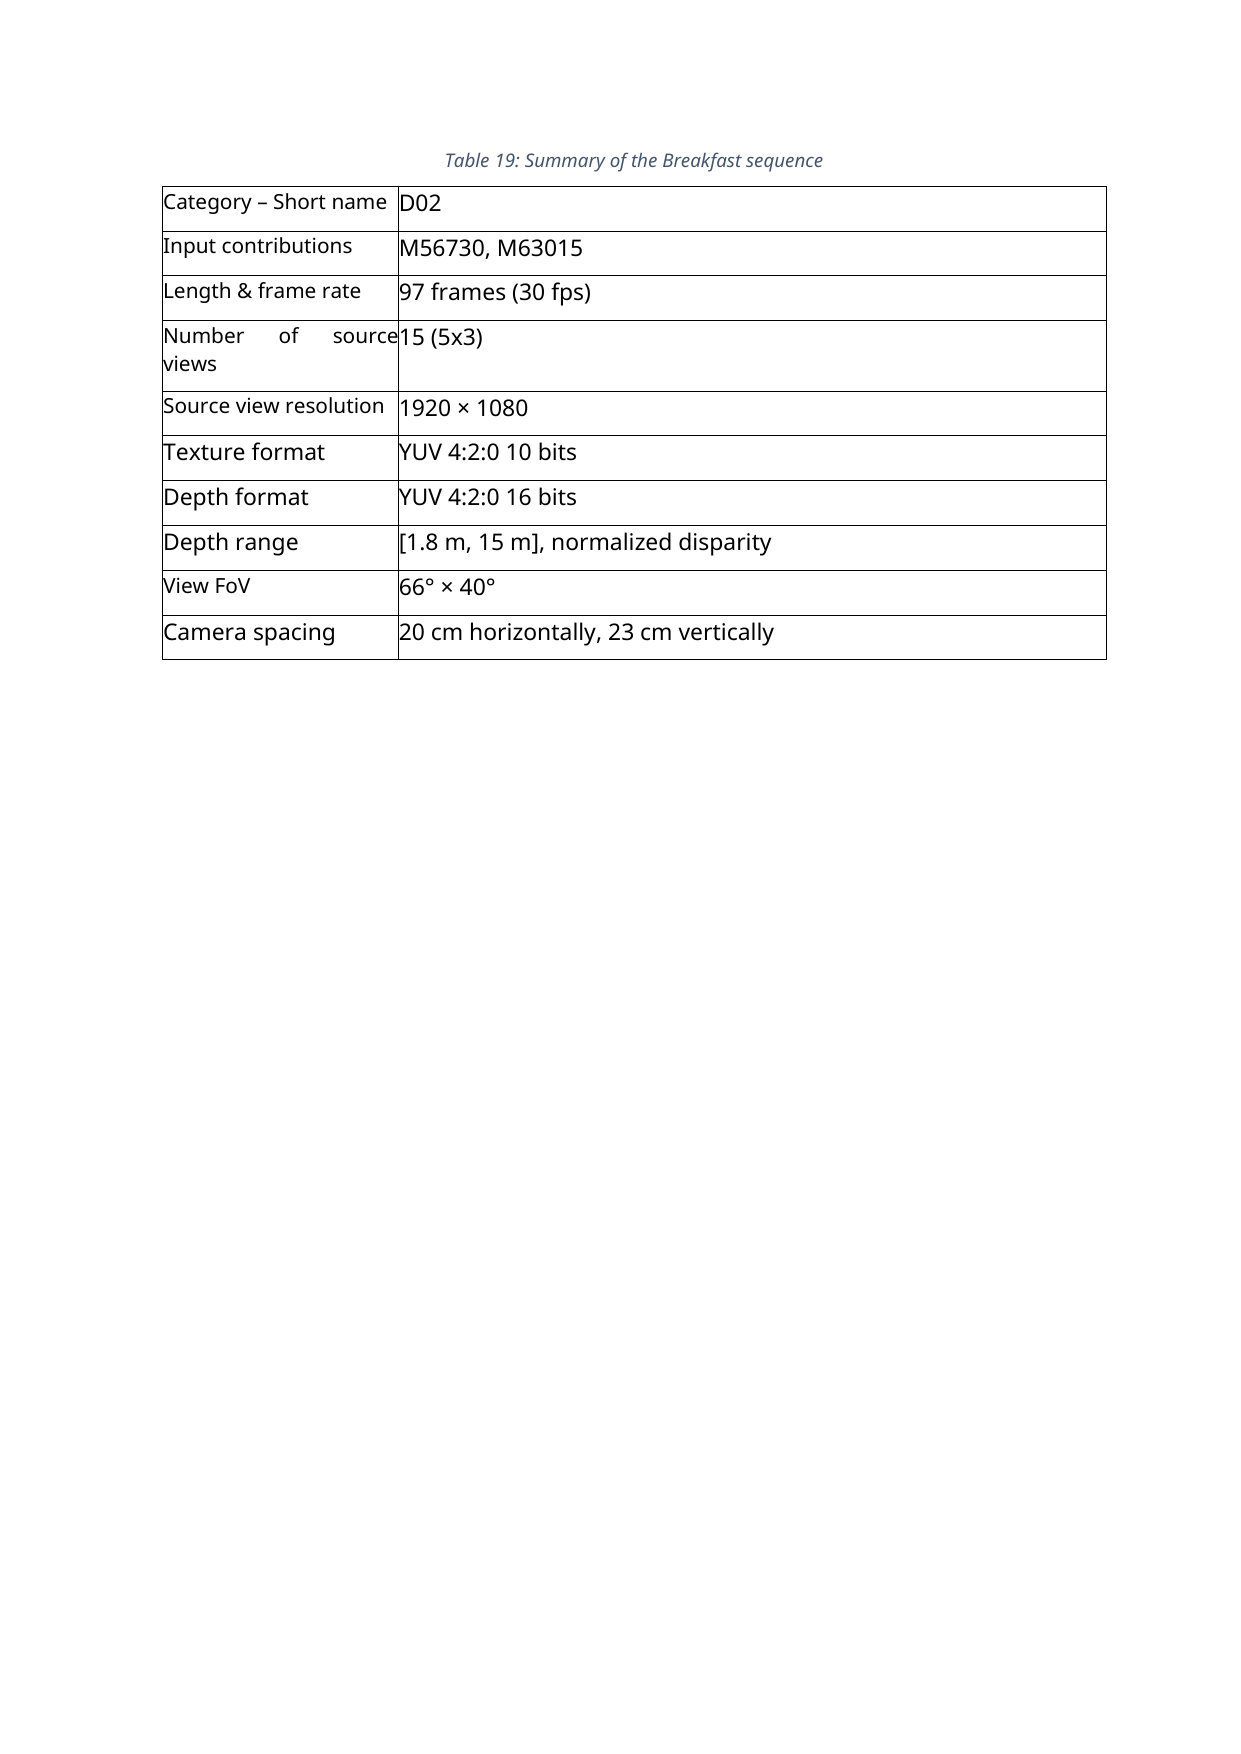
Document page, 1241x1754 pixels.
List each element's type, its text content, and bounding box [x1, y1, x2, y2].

table_cell Depth range [163, 526, 398, 570]
table_cell 97 frames (30 fps) [399, 276, 1106, 320]
table_cell Input contributions [163, 232, 398, 275]
table_cell Texture format [163, 436, 398, 480]
table_cell View FoV [163, 571, 398, 614]
text Table 19: Summary of the Breakfast sequence [148, 148, 1122, 173]
table_cell 20 cm horizontally, 23 cm vertically [399, 616, 1106, 659]
table_cell YUV 4:2:0 16 bits [399, 481, 1106, 525]
table_cell 15 (5x3) [399, 321, 1106, 391]
table_header Category – Short name [163, 187, 398, 231]
table_cell Camera spacing [163, 616, 398, 659]
table_cell Source view resolution [163, 392, 398, 435]
table_cell Number of source views [163, 321, 398, 391]
table_cell [1.8 m, 15 m], normalized disparity [399, 526, 1106, 570]
table_cell Depth format [163, 481, 398, 525]
table_cell YUV 4:2:0 10 bits [399, 436, 1106, 480]
table_cell M56730, M63015 [399, 232, 1106, 275]
table_header D02 [399, 187, 1106, 231]
table_cell Length & frame rate [163, 276, 398, 320]
table_cell 1920 × 1080 [399, 392, 1106, 435]
table_cell 66° × 40° [399, 571, 1106, 614]
